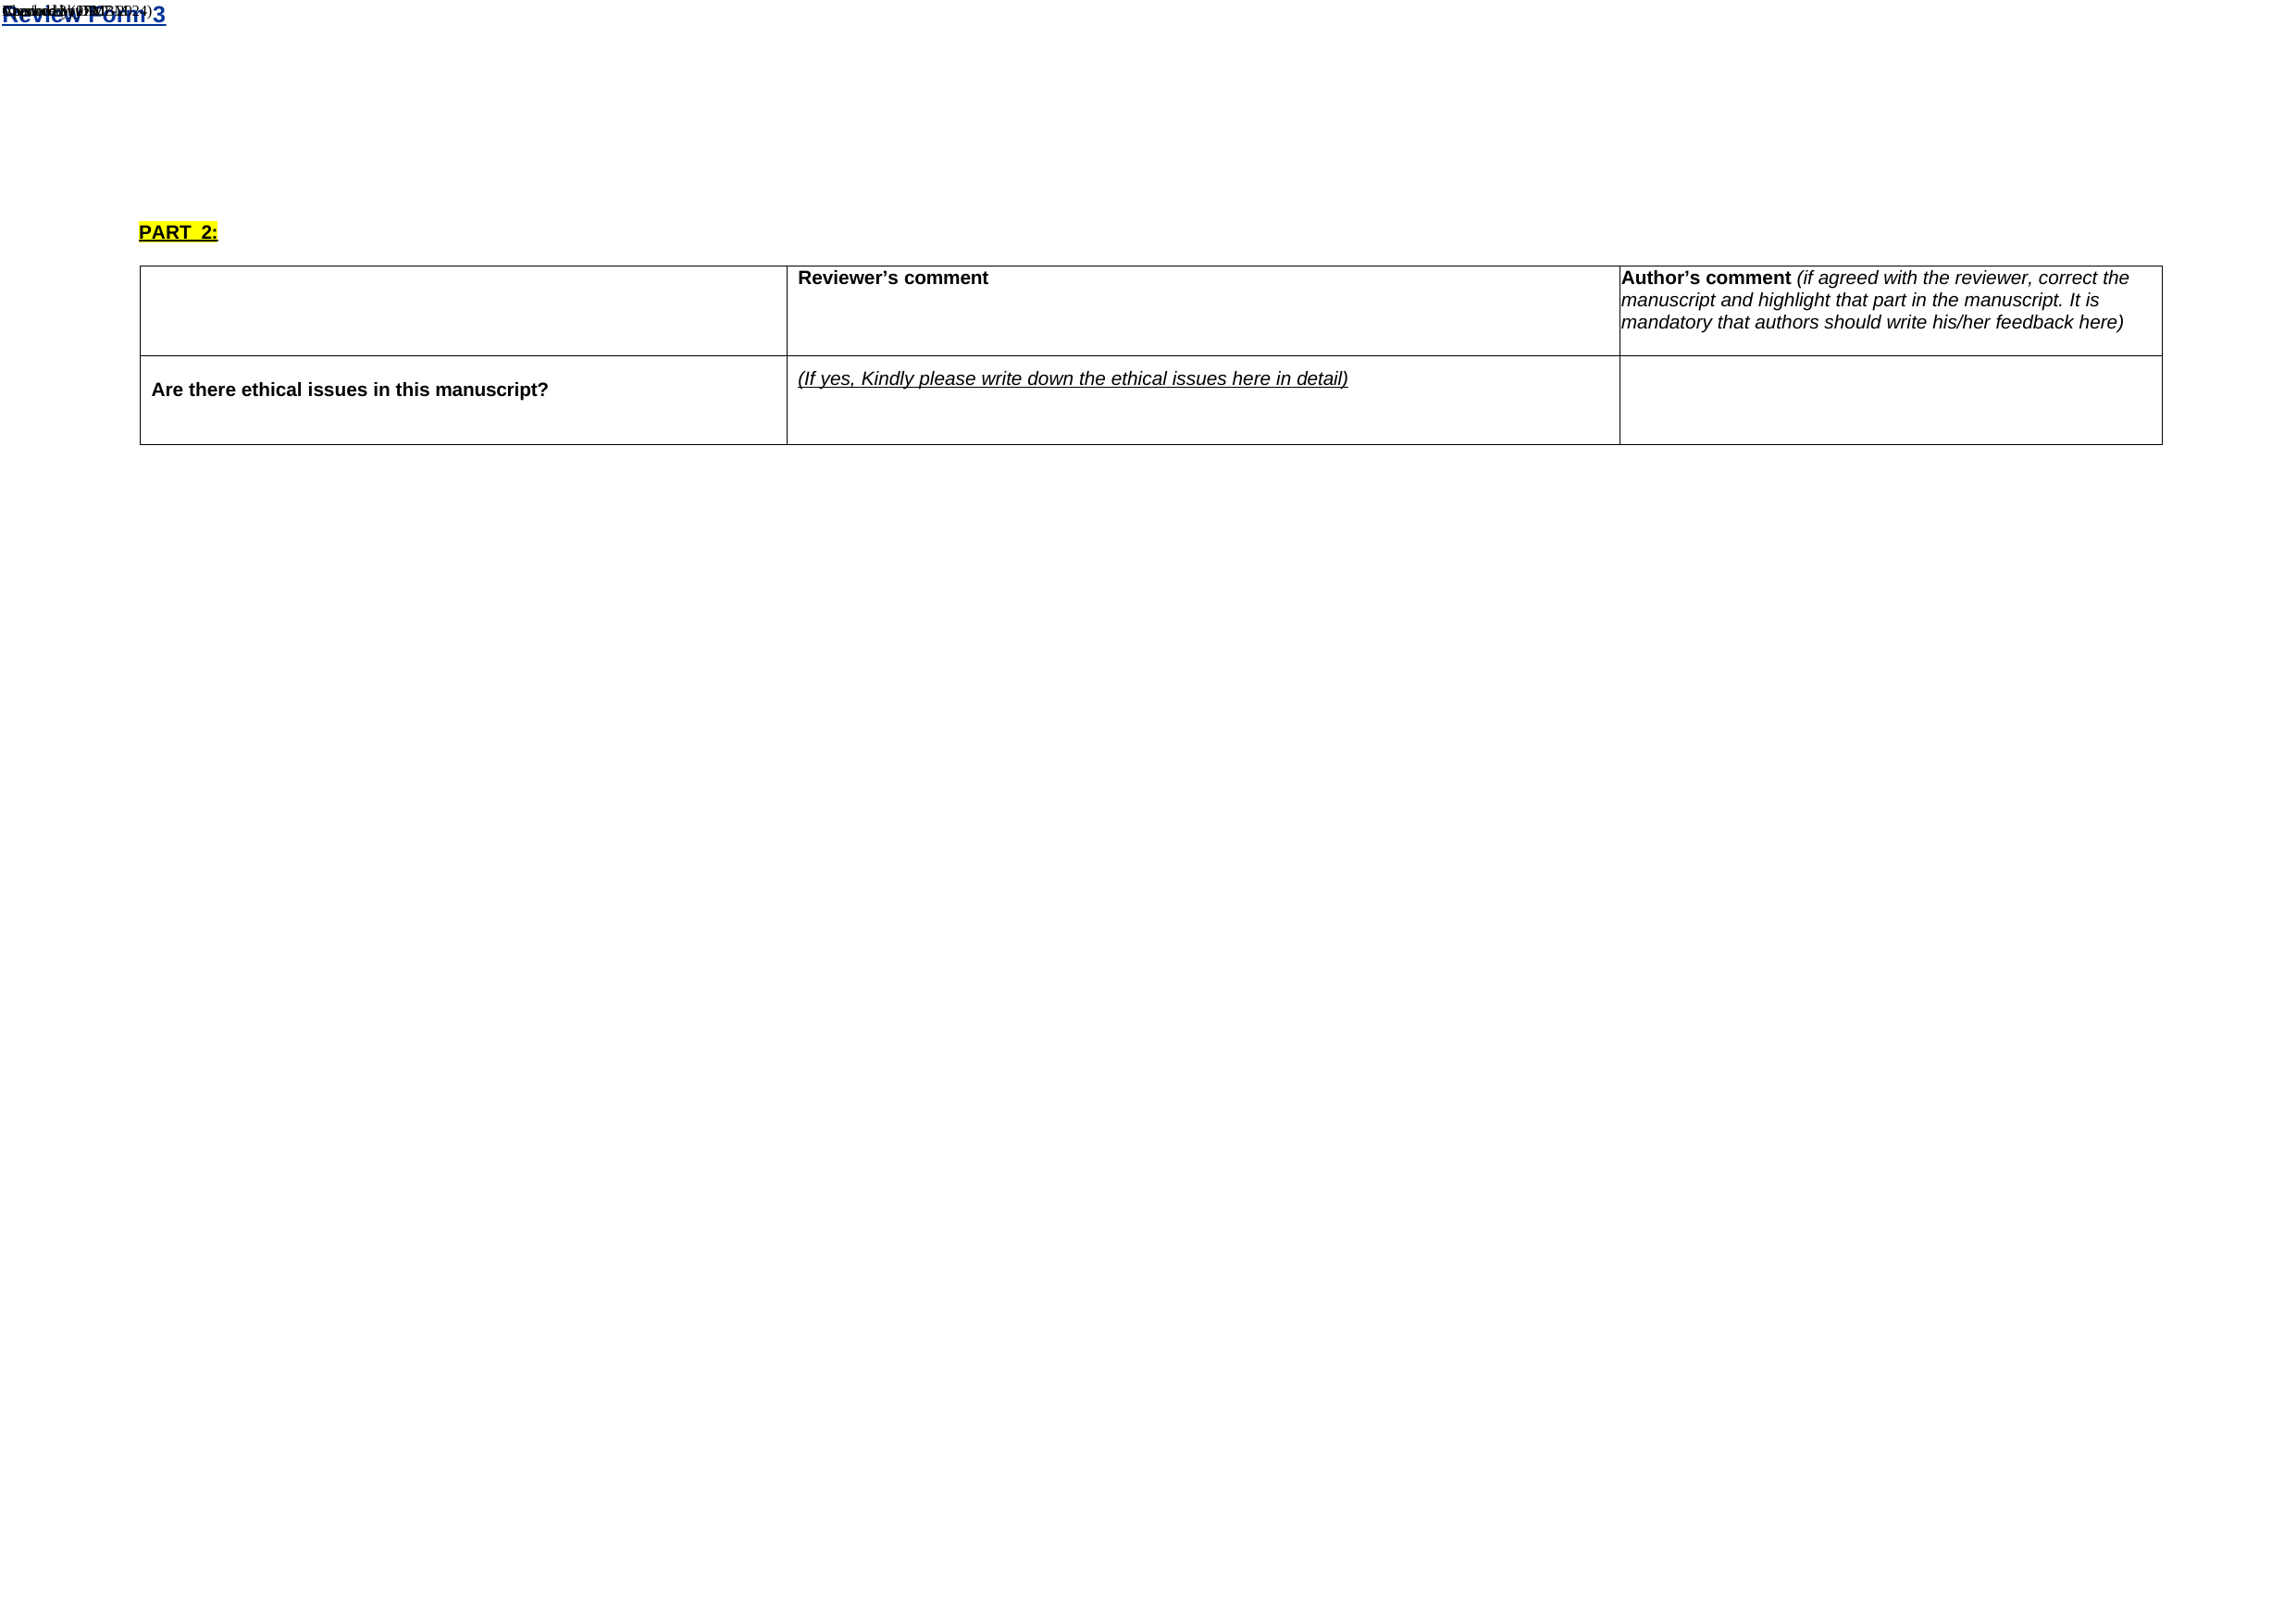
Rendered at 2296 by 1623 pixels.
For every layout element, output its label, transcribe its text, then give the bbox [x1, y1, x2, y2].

table_cell [1620, 356, 2162, 444]
table_cell Are there ethical issues in this manuscript? [141, 356, 787, 444]
table_cell (If yes, Kindly please write down the ethical issues here in detail) [788, 356, 1620, 444]
table_header Reviewer’s comment [788, 266, 1620, 355]
text PART 2: [139, 220, 2172, 242]
table_header Author’s comment (if agreed with the reviewer, correct the manuscript and highlight that part in the manuscript. It is mandatory that authors should write his/her feedback here) [1620, 266, 2162, 355]
table_header [141, 266, 787, 355]
